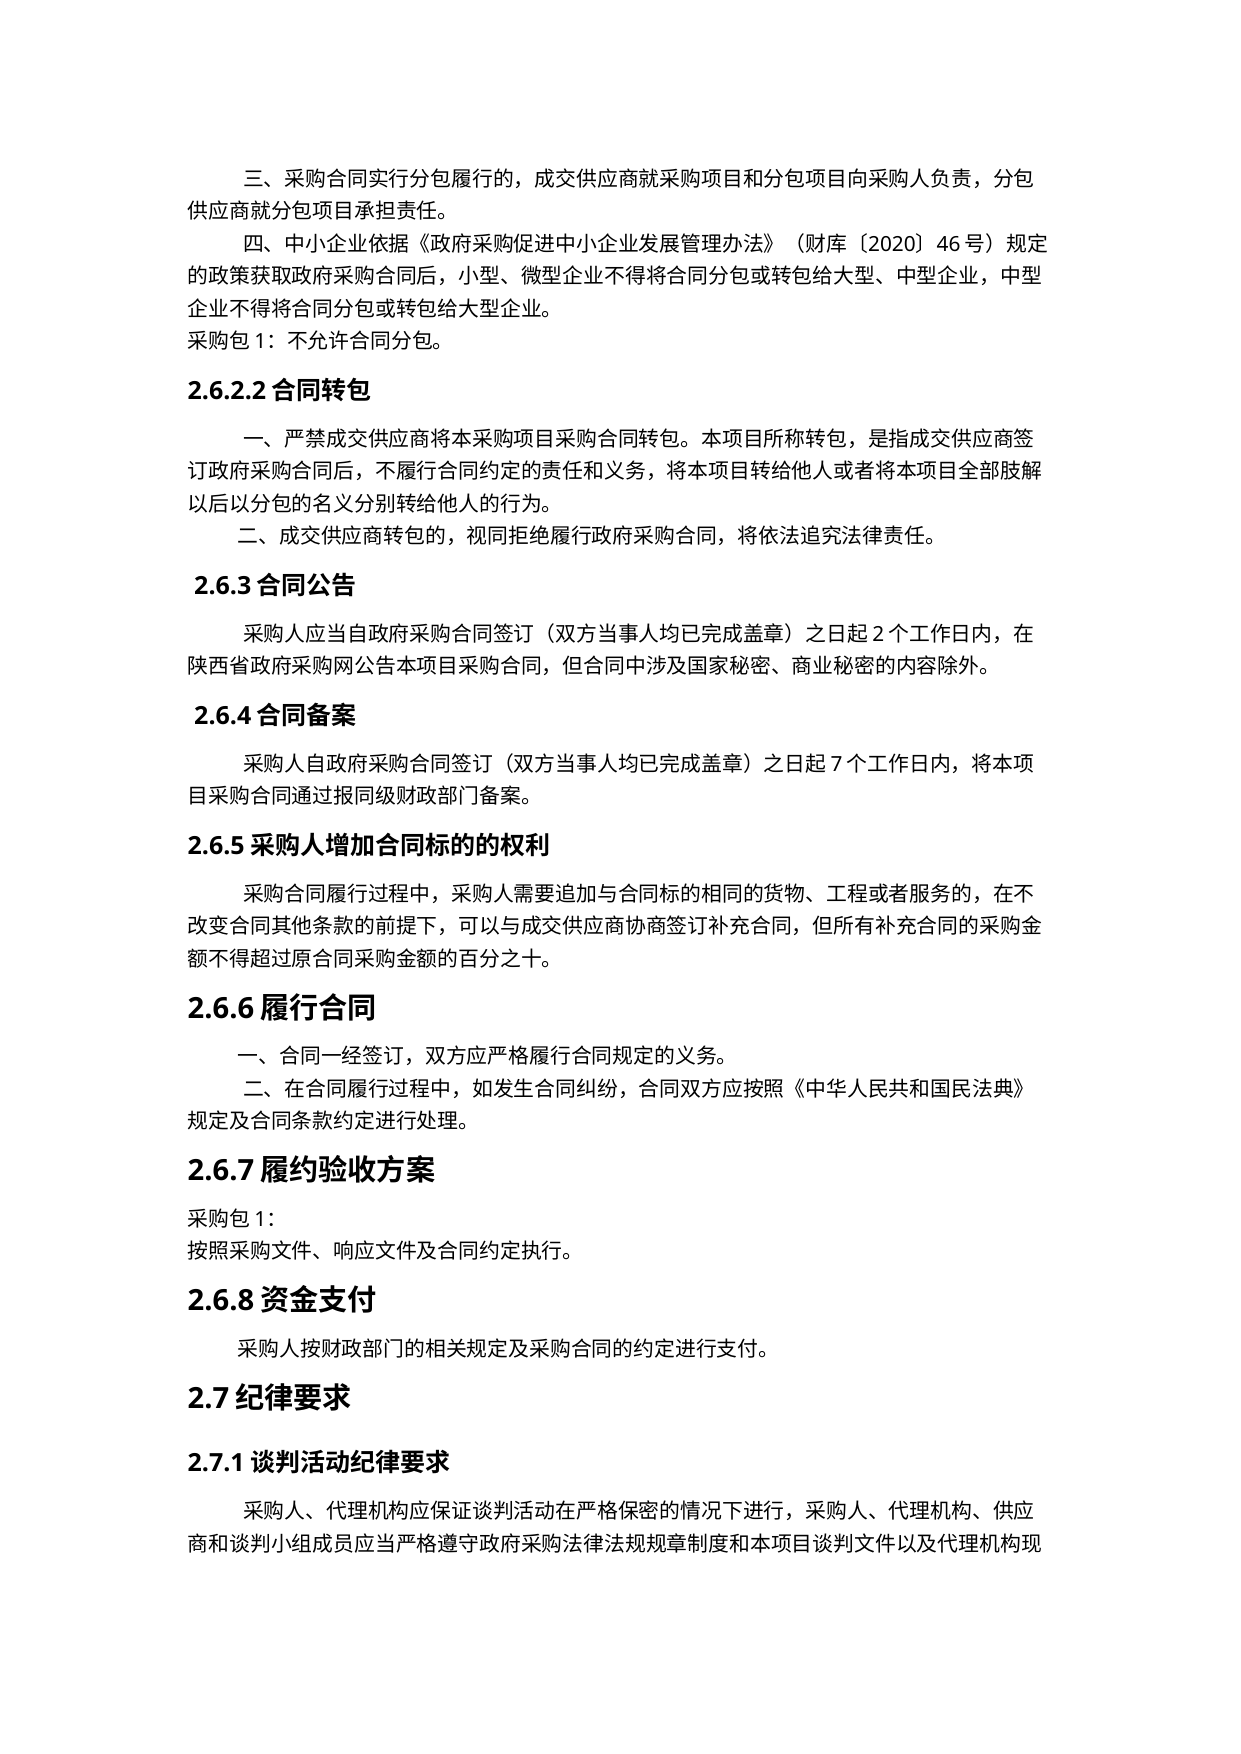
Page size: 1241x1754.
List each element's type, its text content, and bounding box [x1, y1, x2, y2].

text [187, 1494, 1053, 1559]
text 2.6.4合同备案 [187, 682, 1053, 747]
text 采购包1： [187, 1202, 1053, 1234]
text 2.6.6履行合同 [187, 974, 1053, 1039]
text 四、中小企业依据《政府采购促进中小企业发展管理办法》（财库〔2020〕46号）规定的政策获取政府采购合同后，小型、微型企业不得将合同分包或转包给大型、中型企业，中型企业不得将合同分包或转包给大型企业。 [187, 227, 1053, 324]
text 2.6.5采购人增加合同标的的权利 [187, 812, 1053, 877]
text 一、合同一经签订，双方应严格履行合同规定的义务。 [187, 1039, 1053, 1072]
text 2.7纪律要求 [187, 1364, 1053, 1429]
text 一、严禁成交供应商将本采购项目采购合同转包。本项目所称转包，是指成交供应商签订政府采购合同后，不履行合同约定的责任和义务，将本项目转给他人或者将本项目全部肢解以后以分包的名义分别转给他人的行为。 [187, 422, 1053, 519]
text 2.6.2.2合同转包 [187, 357, 1053, 422]
text 2.6.7履约验收方案 [187, 1137, 1053, 1202]
text 采购人自政府采购合同签订（双方当事人均已完成盖章）之日起7个工作日内，将本项目采购合同通过报同级财政部门备案。 [187, 747, 1053, 812]
text 采购人按财政部门的相关规定及采购合同的约定进行支付。 [187, 1332, 1053, 1364]
text 采购人应当自政府采购合同签订（双方当事人均已完成盖章）之日起2个工作日内，在陕西省政府采购网公告本项目采购合同，但合同中涉及国家秘密、商业秘密的内容除外。 [187, 617, 1053, 682]
text 二、在合同履行过程中，如发生合同纠纷，合同双方应按照《中华人民共和国民法典》规定及合同条款约定进行处理。 [187, 1072, 1053, 1137]
text 采购合同履行过程中，采购人需要追加与合同标的相同的货物、工程或者服务的，在不改变合同其他条款的前提下，可以与成交供应商协商签订补充合同，但所有补充合同的采购金额不得超过原合同采购金额的百分之十。 [187, 877, 1053, 974]
text 二、成交供应商转包的，视同拒绝履行政府采购合同，将依法追究法律责任。 [187, 519, 1053, 552]
text 采购包1：不允许合同分包。 [187, 324, 1053, 357]
text 三、采购合同实行分包履行的，成交供应商就采购项目和分包项目向采购人负责，分包供应商就分包项目承担责任。 [187, 162, 1053, 227]
text 按照采购文件、响应文件及合同约定执行。 [187, 1234, 1053, 1267]
text 2.6.3合同公告 [187, 552, 1053, 617]
text 2.6.8资金支付 [187, 1267, 1053, 1332]
text 2.7.1谈判活动纪律要求 [187, 1429, 1053, 1494]
